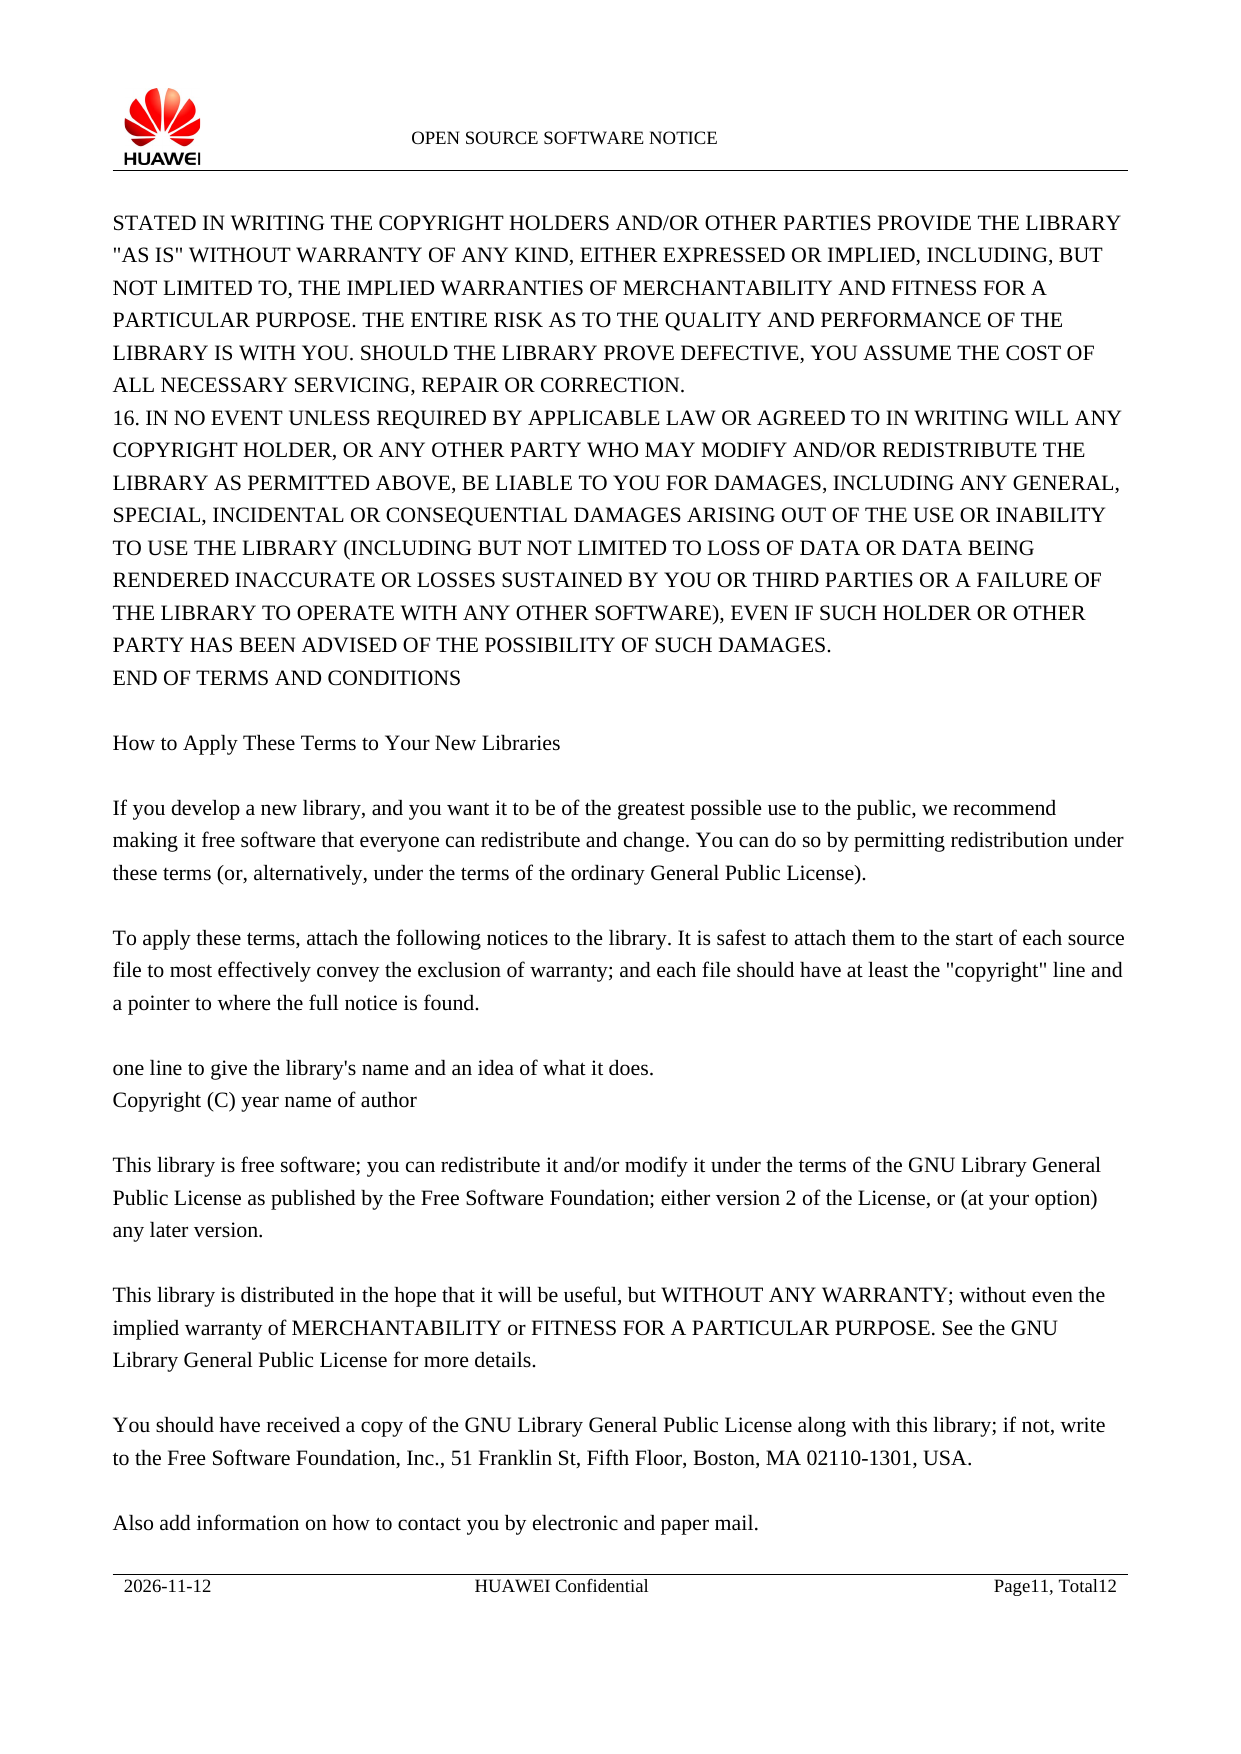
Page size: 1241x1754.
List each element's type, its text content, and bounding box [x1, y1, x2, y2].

picture [124, 88, 201, 165]
